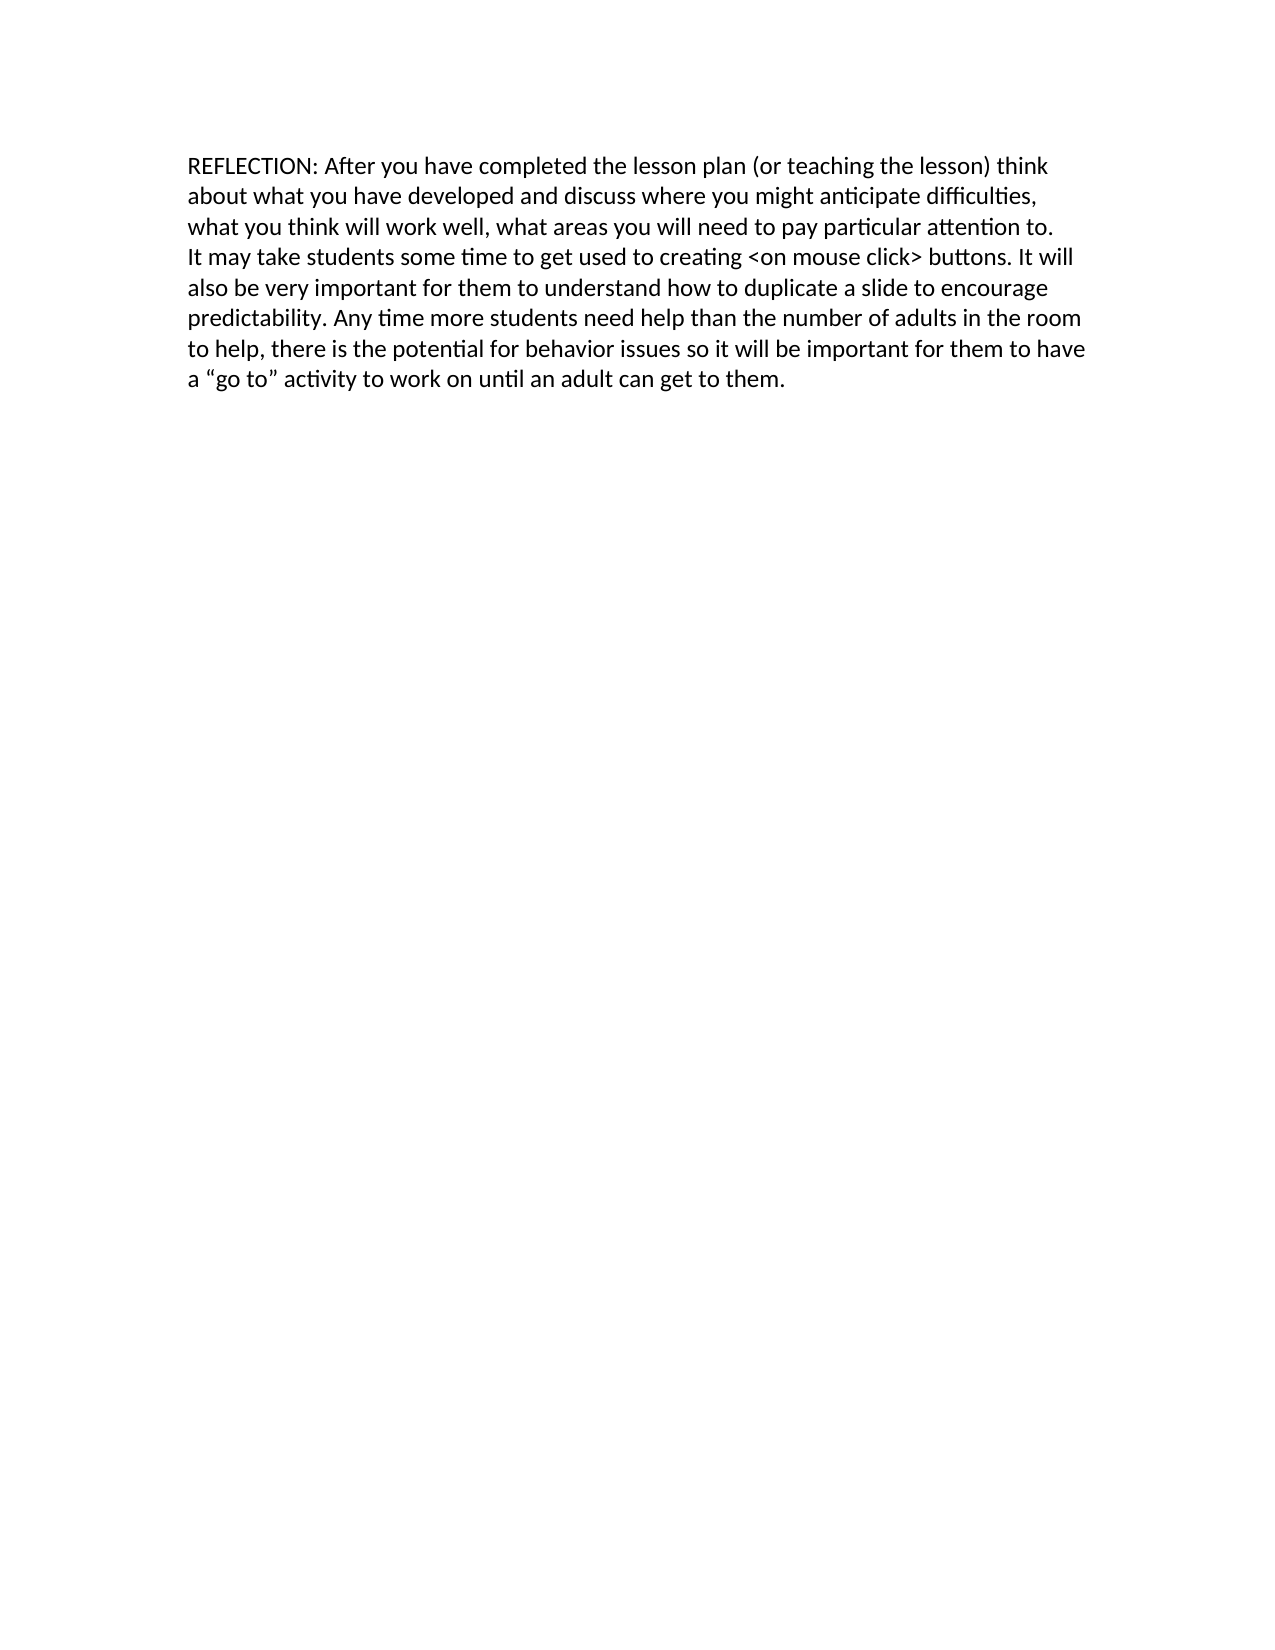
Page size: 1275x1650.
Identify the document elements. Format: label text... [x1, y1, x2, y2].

text It may take students some time to get used to creating <on mouse click> buttons. It will also be very important for them to understand how to duplicate a slide to encourage predictability. Any time more students need help than the number of adults in the room to help, there is the potential for behavior issues so it will be important for them to have a “go to” activity to work on until an adult can get to them. [187, 242, 1087, 394]
text REFLECTION: After you have completed the lesson plan (or teaching the lesson) think about what you have developed and discuss where you might anticipate difficulties, what you think will work well, what areas you will need to pay particular attention to. [187, 150, 1087, 242]
